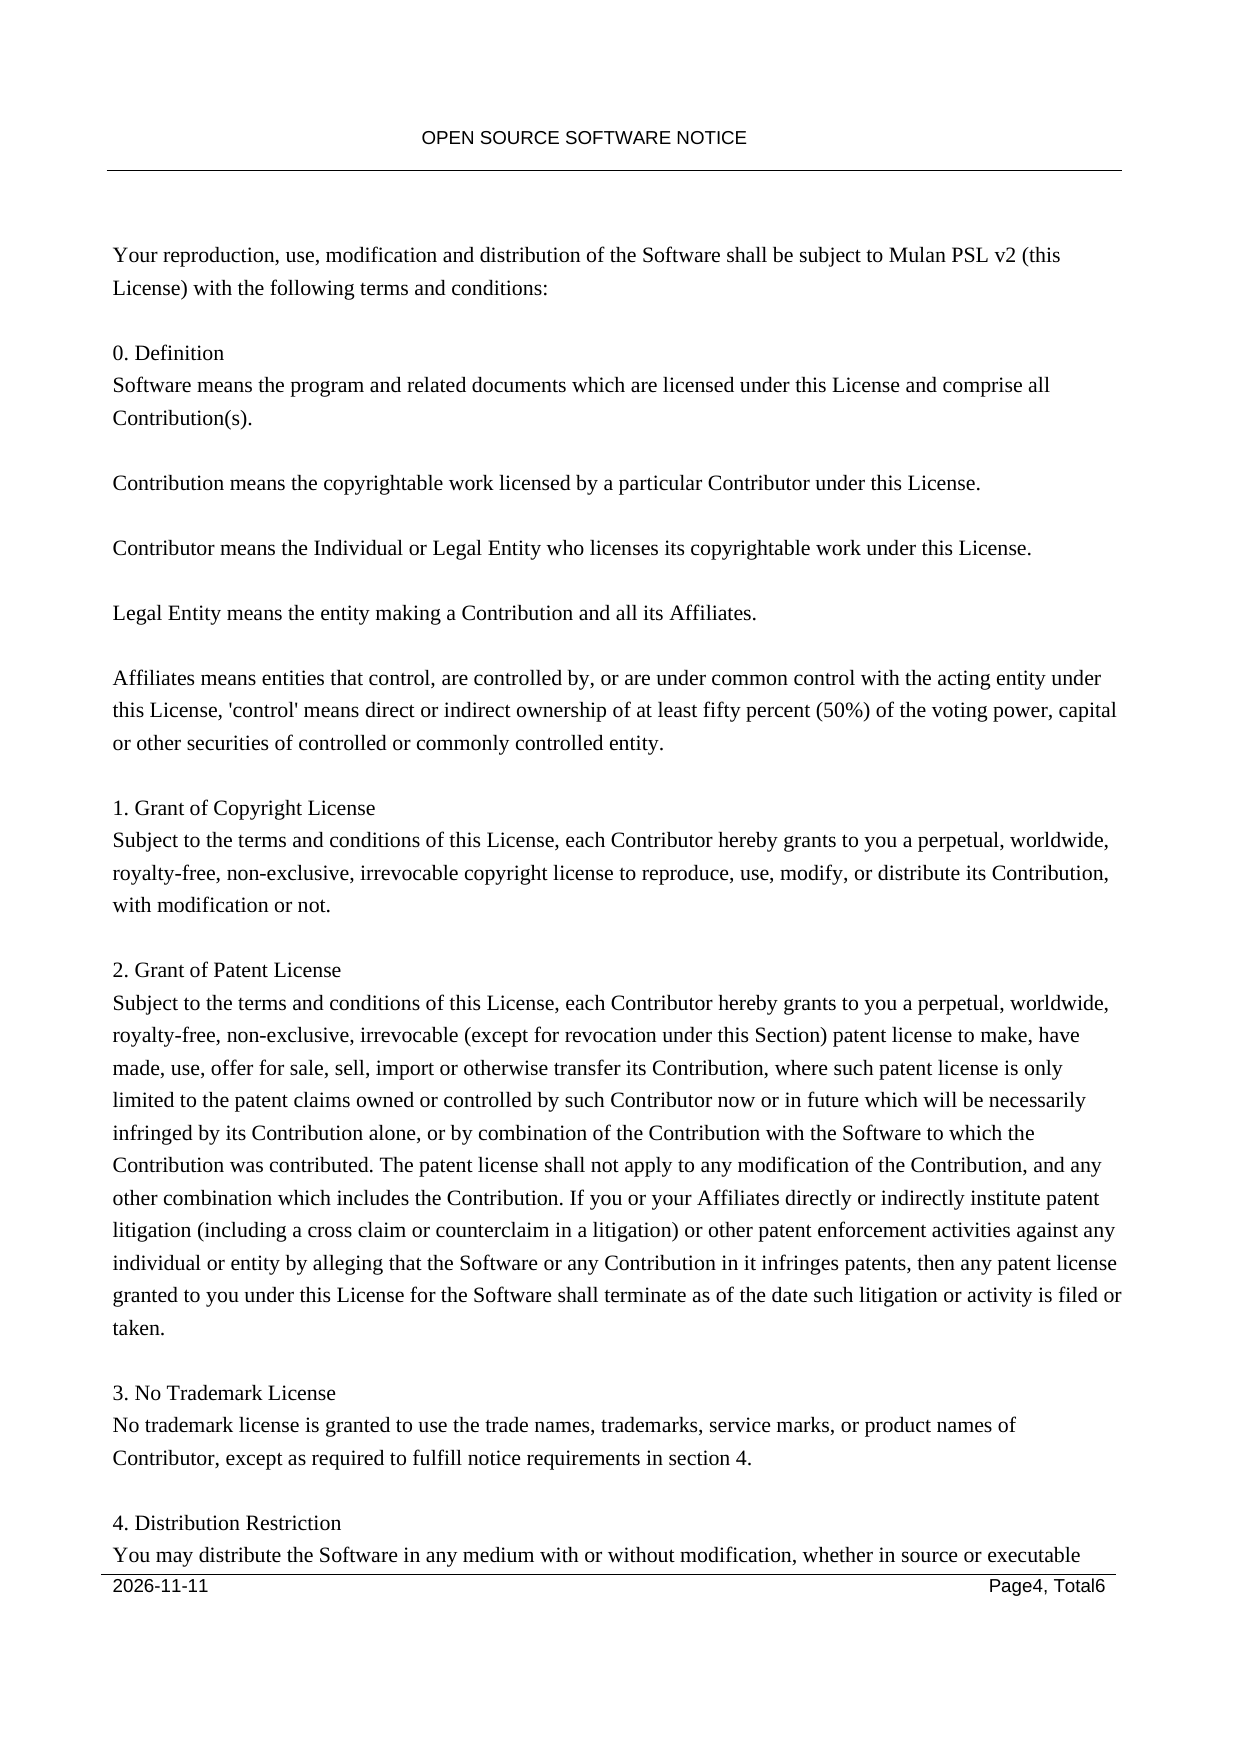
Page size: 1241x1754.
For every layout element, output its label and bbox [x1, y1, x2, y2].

text [112, 206, 1128, 1571]
